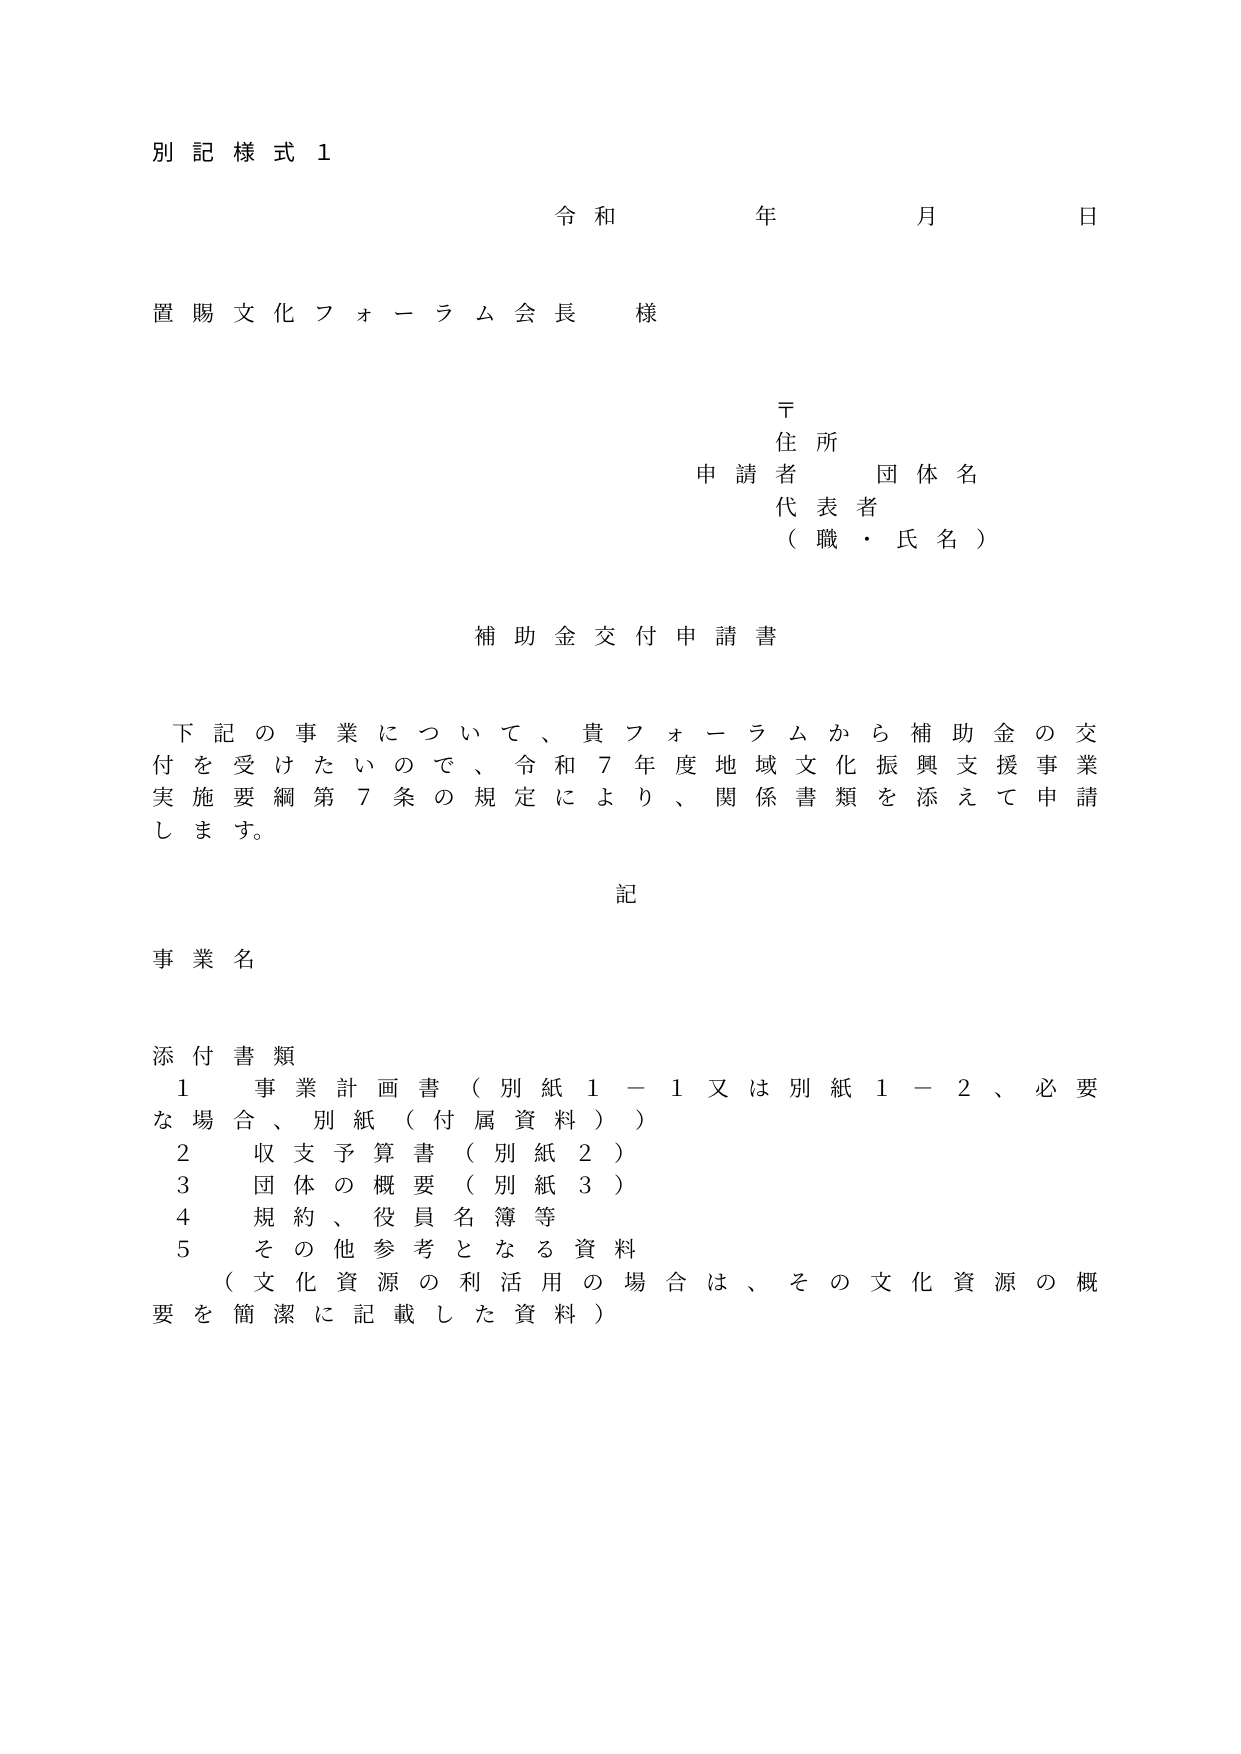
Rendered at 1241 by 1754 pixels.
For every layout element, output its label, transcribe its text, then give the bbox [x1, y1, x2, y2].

text 〒 [677, 393, 1075, 425]
text 事業名 [152, 942, 1117, 974]
text 添付書類 [152, 1038, 1117, 1071]
text 令和 年 月 日 [152, 199, 1117, 231]
text ３ 団体の概要（別紙３） [152, 1168, 1117, 1200]
text 住所 [677, 425, 1075, 457]
text 補助金交付申請書 [152, 619, 1117, 651]
text 置賜文化フォーラム会長 様 [152, 296, 1117, 328]
text 別記様式１ [152, 134, 1117, 167]
subtitle 記 [152, 877, 1117, 909]
text （職・氏名） [677, 522, 1117, 554]
text ４ 規約、役員名簿等 ５ その他参考となる資料 [172, 1200, 1117, 1264]
text 申請者 団体名 [590, 457, 1117, 489]
text ２ 収支予算書（別紙２） [152, 1135, 1117, 1168]
text （文化資源の利活用の場合は、その文化資源の概要を簡潔に記載した資料） [152, 1264, 1117, 1329]
text 下記の事業について、貴フォーラムから補助金の交付を受けたいので、令和７年度地域文化振興支援事業実施要綱第７条の規定により、関係書類を添えて申請します。 [152, 716, 1117, 845]
text １ 事業計画書（別紙１－１又は別紙１－２、必要な場合、別紙（付属資料）） [152, 1071, 1117, 1135]
text 代表者 [677, 489, 1117, 522]
